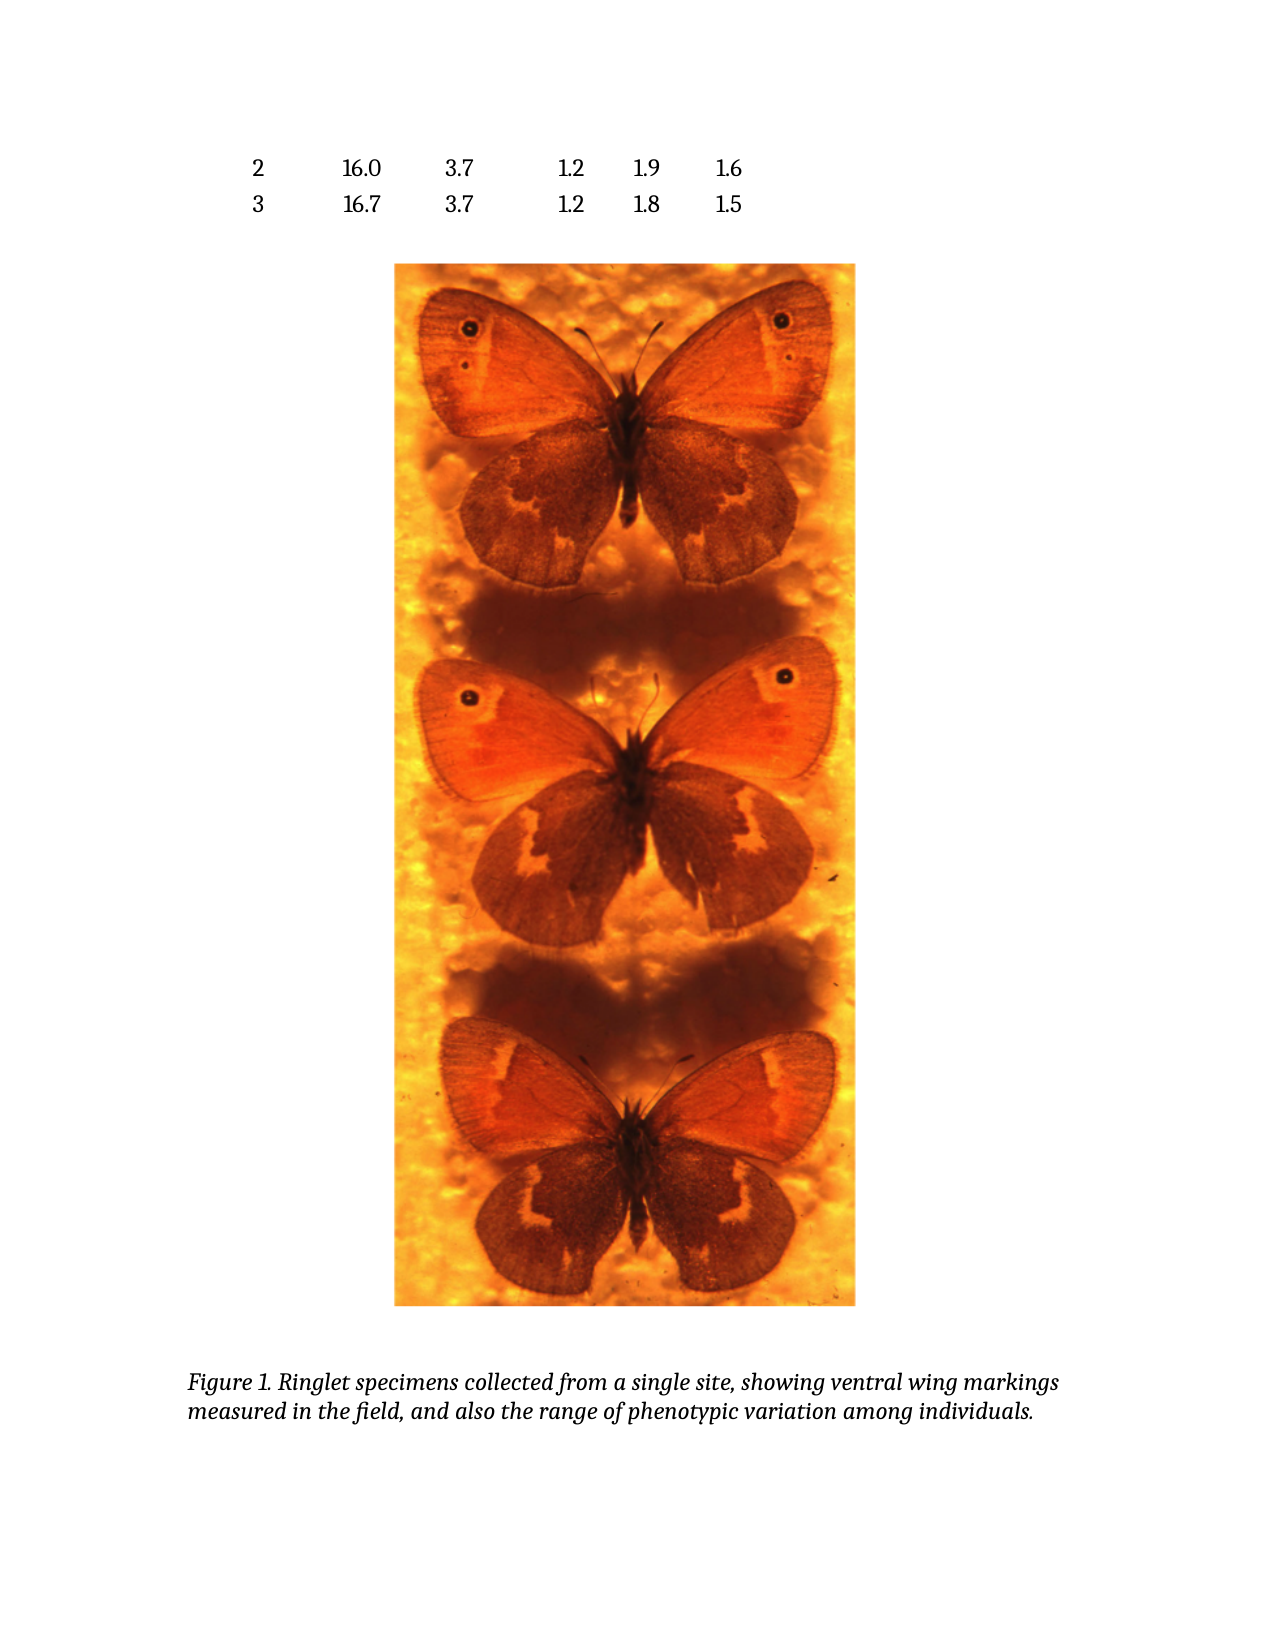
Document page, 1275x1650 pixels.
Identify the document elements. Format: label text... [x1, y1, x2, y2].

picture [187, 222, 1063, 1348]
table_cell 3.7 [392, 150, 485, 186]
table_cell 16.7 [275, 186, 392, 222]
table_cell 1.9 [595, 150, 671, 186]
table_cell 2 [176, 150, 275, 186]
table_cell 1.2 [485, 186, 595, 222]
table_cell 16.0 [275, 150, 392, 186]
table_cell 1.2 [485, 150, 595, 186]
text Figure 1. Ringlet specimens collected from a single site, showing ventral wing markings measured in the field, and also the range of phenotypic variation among individuals. [187, 1368, 1087, 1426]
table_cell 1.6 [671, 150, 753, 186]
table_cell 3 [176, 186, 275, 222]
table_cell 3.7 [392, 186, 485, 222]
table_cell 1.8 [595, 186, 671, 222]
table_cell 1.5 [671, 186, 753, 222]
